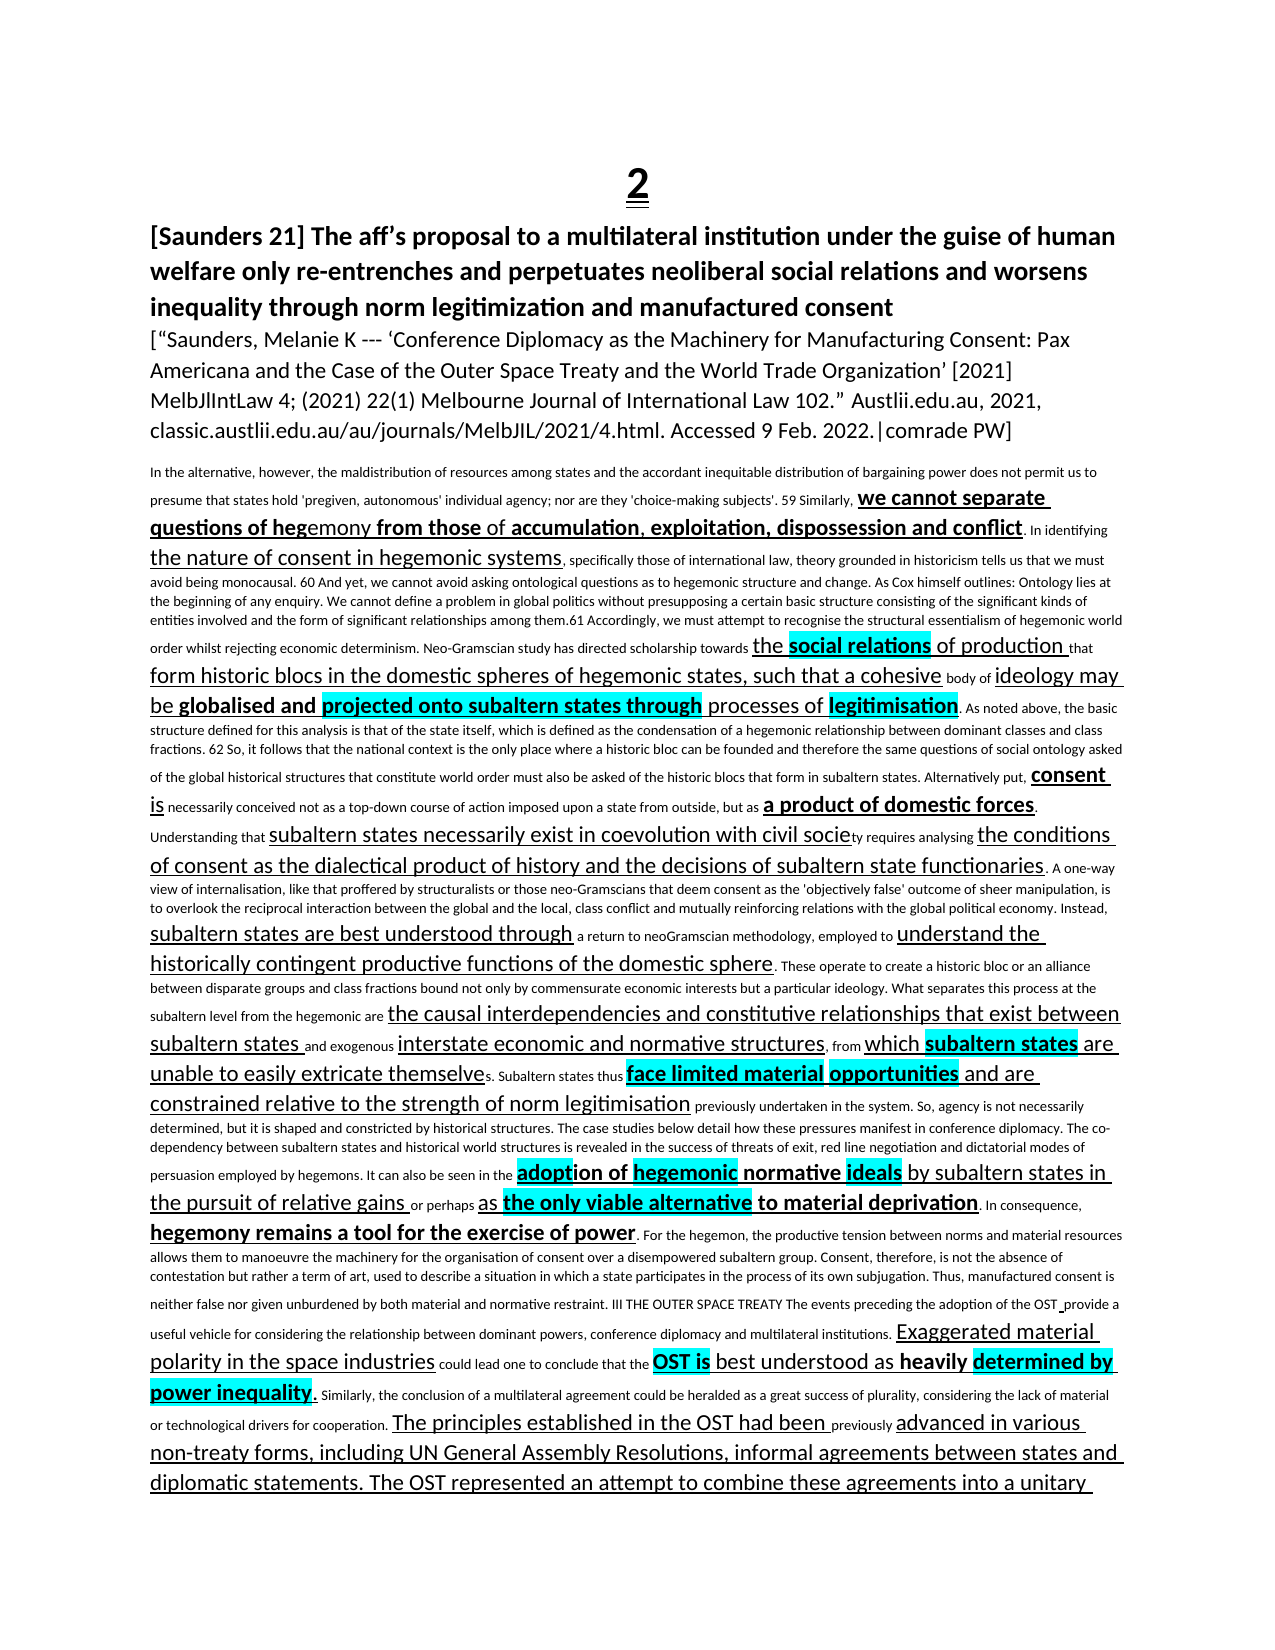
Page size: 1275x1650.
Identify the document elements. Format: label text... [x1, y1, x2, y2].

subtitle [Saunders 21] The aff’s proposal to a multilateral institution under the guise of human welfare only re-entrenches and perpetuates neoliberal social relations and worsens inequality through norm legitimization and manufactured consent [150, 219, 1125, 323]
subtitle 2 [150, 154, 1125, 210]
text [150, 463, 1125, 1496]
text [“Saunders, Melanie K --- ‘Conference Diplomacy as the Machinery for Manufacturing Consent: Pax Americana and the Case of the Outer Space Treaty and the World Trade Organization’ [2021] MelbJlIntLaw 4; (2021) 22(1) Melbourne Journal of International Law 102.” Austlii.edu.au, 2021, classic.austlii.edu.au/au/journals/MelbJIL/2021/4.html. Accessed 9 Feb. 2022.|comrade PW] [150, 326, 1125, 444]
